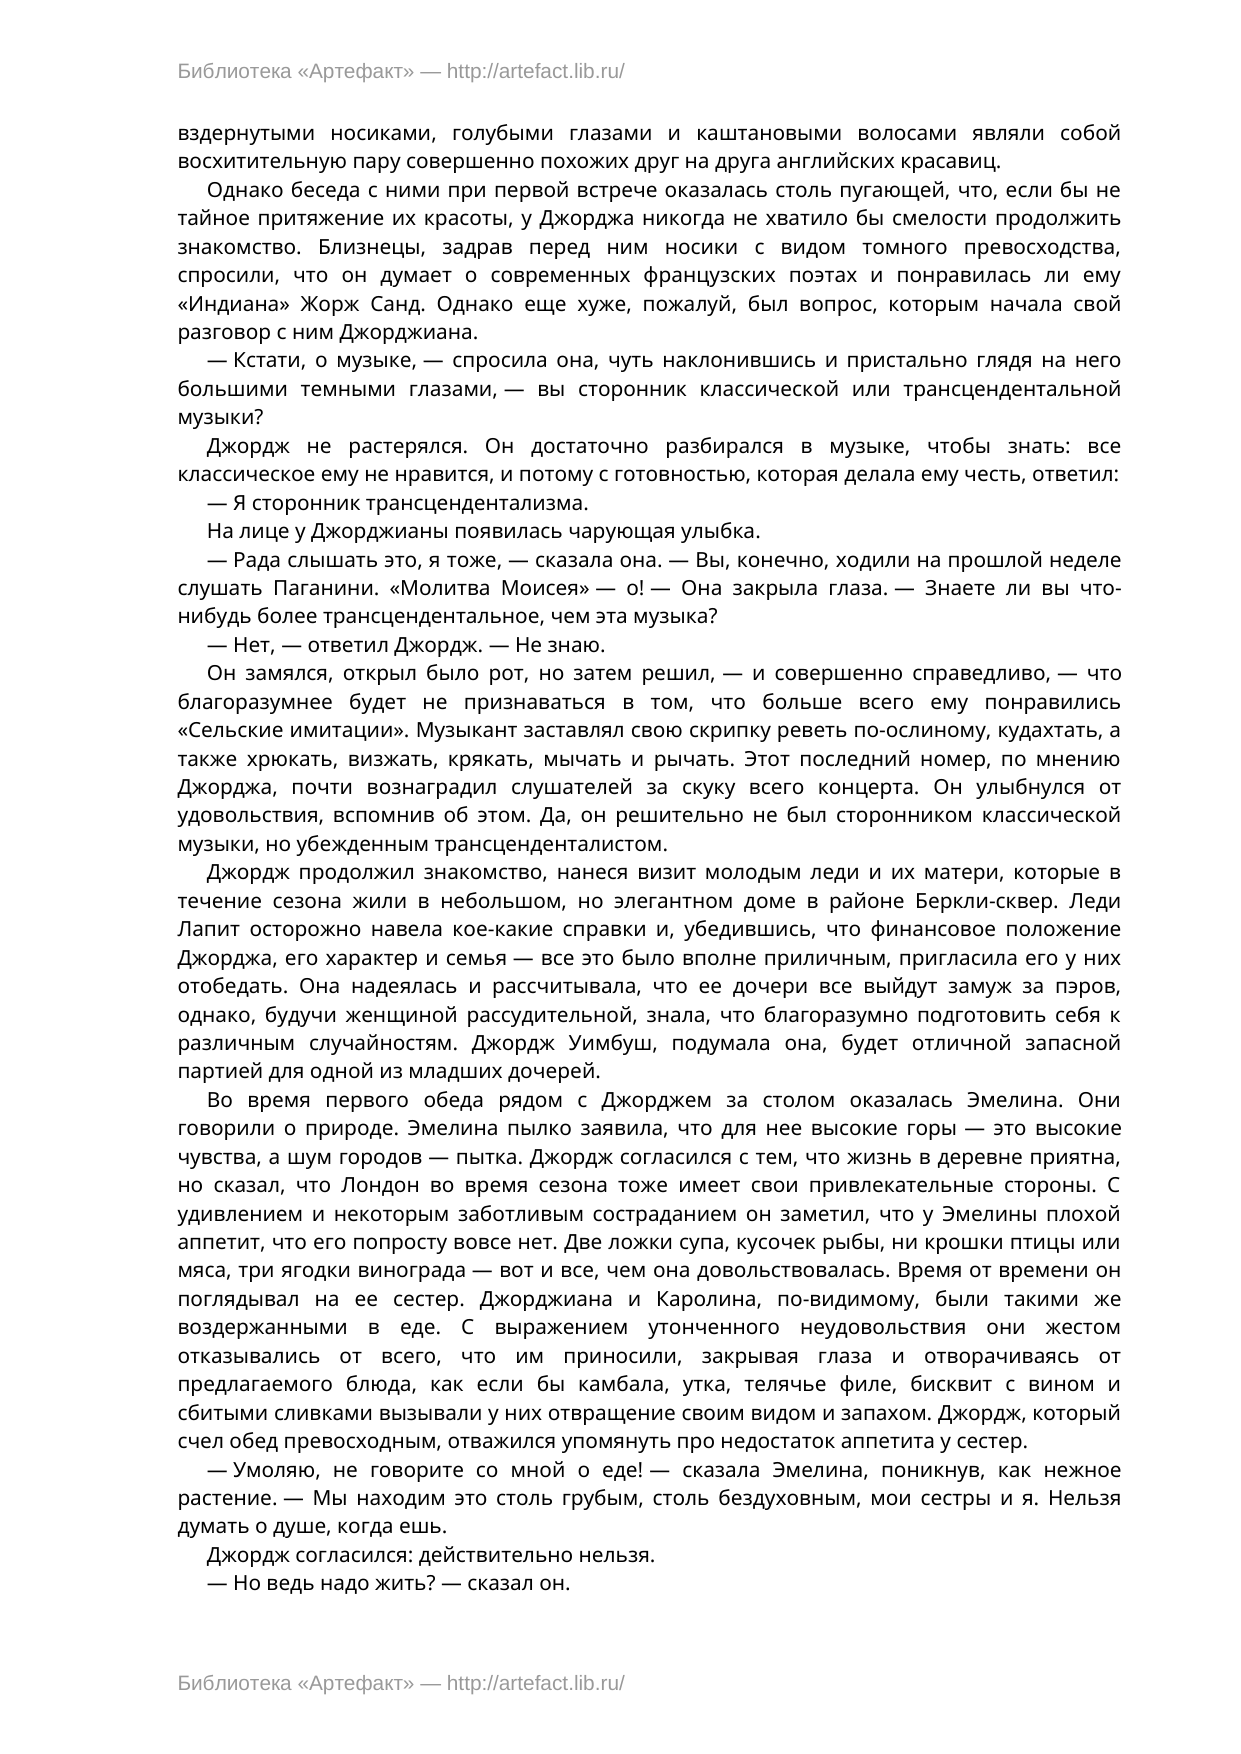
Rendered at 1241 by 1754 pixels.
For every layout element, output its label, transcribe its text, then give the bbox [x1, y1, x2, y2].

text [177, 118, 1122, 175]
text Джордж согласился: действительно нельзя. [177, 1540, 1122, 1568]
text — Рада слышать это, я тоже, — сказала она. — Вы, конечно, ходили на прошлой неделе слушать Паганини. «Молитва Моисея» — о! — Она закрыла глаза. — Знаете ли вы что-нибудь более трансцендентальное, чем эта музыка? [177, 545, 1122, 630]
text — Я сторонник трансцендентализма. [177, 488, 1122, 516]
text — Кстати, о музыке, — спросила она, чуть наклонившись и пристально глядя на него большими темными глазами, — вы сторонник классической или трансцендентальной музыки? [177, 346, 1122, 431]
text Джордж не растерялся. Он достаточно разбирался в музыке, чтобы знать: все классическое ему не нравится, и потому с готовностью, которая делала ему честь, ответил: [177, 431, 1122, 488]
text Он замялся, открыл было рот, но затем решил, — и совершенно справедливо, — что благоразумнее будет не признаваться в том, что больше всего ему понравились «Сельские имитации». Музыкант заставлял свою скрипку реветь по-ослиному, кудахтать, а также хрюкать, визжать, крякать, мычать и рычать. Этот последний номер, по мнению Джорджа, почти вознаградил слушателей за скуку всего концерта. Он улыбнулся от удовольствия, вспомнив об этом. Да, он решительно не был сторонником классической музыки, но убежденным трансценденталистом. [177, 658, 1122, 857]
text Во время первого обеда рядом с Джорджем за столом оказалась Эмелина. Они говорили о природе. Эмелина пылко заявила, что для нее высокие горы — это высокие чувства, а шум городов — пытка. Джордж согласился с тем, что жизнь в деревне приятна, но сказал, что Лондон во время сезона тоже имеет свои привлекательные стороны. С удивлением и некоторым заботливым состраданием он заметил, что у Эмелины плохой аппетит, что его попросту вовсе нет. Две ложки супа, кусочек рыбы, ни крошки птицы или мяса, три ягодки винограда — вот и все, чем она довольствовалась. Время от времени он поглядывал на ее сестер. Джорджиана и Каролина, по-видимому, были такими же воздержанными в еде. С выражением утонченного неудовольствия они жестом отказывались от всего, что им приносили, закрывая глаза и отворачиваясь от предлагаемого блюда, как если бы камбала, утка, телячье филе, бисквит с вином и сбитыми сливками вызывали у них отвращение своим видом и запахом. Джордж, который счел обед превосходным, отважился упомянуть про недостаток аппетита у сестер. [177, 1085, 1122, 1455]
text Однако беседа с ними при первой встрече оказалась столь пугающей, что, если бы не тайное притяжение их красоты, у Джорджа никогда не хватило бы смелости продолжить знакомство. Близнецы, задрав перед ним носики с видом томного превосходства, спросили, что он думает о современных французских поэтах и понравилась ли ему «Индиана» Жорж Санд. Однако еще хуже, пожалуй, был вопрос, которым начала свой разговор с ним Джорджиана. [177, 175, 1122, 346]
text — Нет, — ответил Джордж. — Не знаю. [177, 630, 1122, 658]
text На лице у Джорджианы появилась чарующая улыбка. [177, 516, 1122, 545]
text — Умоляю, не говорите со мной о еде! — сказала Эмелина, поникнув, как нежное растение. — Мы находим это столь грубым, столь бездуховным, мои сестры и я. Нельзя думать о душе, когда ешь. [177, 1455, 1122, 1540]
text Джордж продолжил знакомство, нанеся визит молодым леди и их матери, которые в течение сезона жили в небольшом, но элегантном доме в районе Беркли-сквер. Леди Лапит осторожно навела кое-какие справки и, убедившись, что финансовое положение Джорджа, его характер и семья — все это было вполне приличным, пригласила его у них отобедать. Она надеялась и рассчитывала, что ее дочери все выйдут замуж за пэров, однако, будучи женщиной рассудительной, знала, что благоразумно подготовить себя к различным случайностям. Джордж Уимбуш, подумала она, будет отличной запасной партией для одной из младших дочерей. [177, 857, 1122, 1085]
text — Но ведь надо жить? — сказал он. [177, 1568, 1122, 1597]
